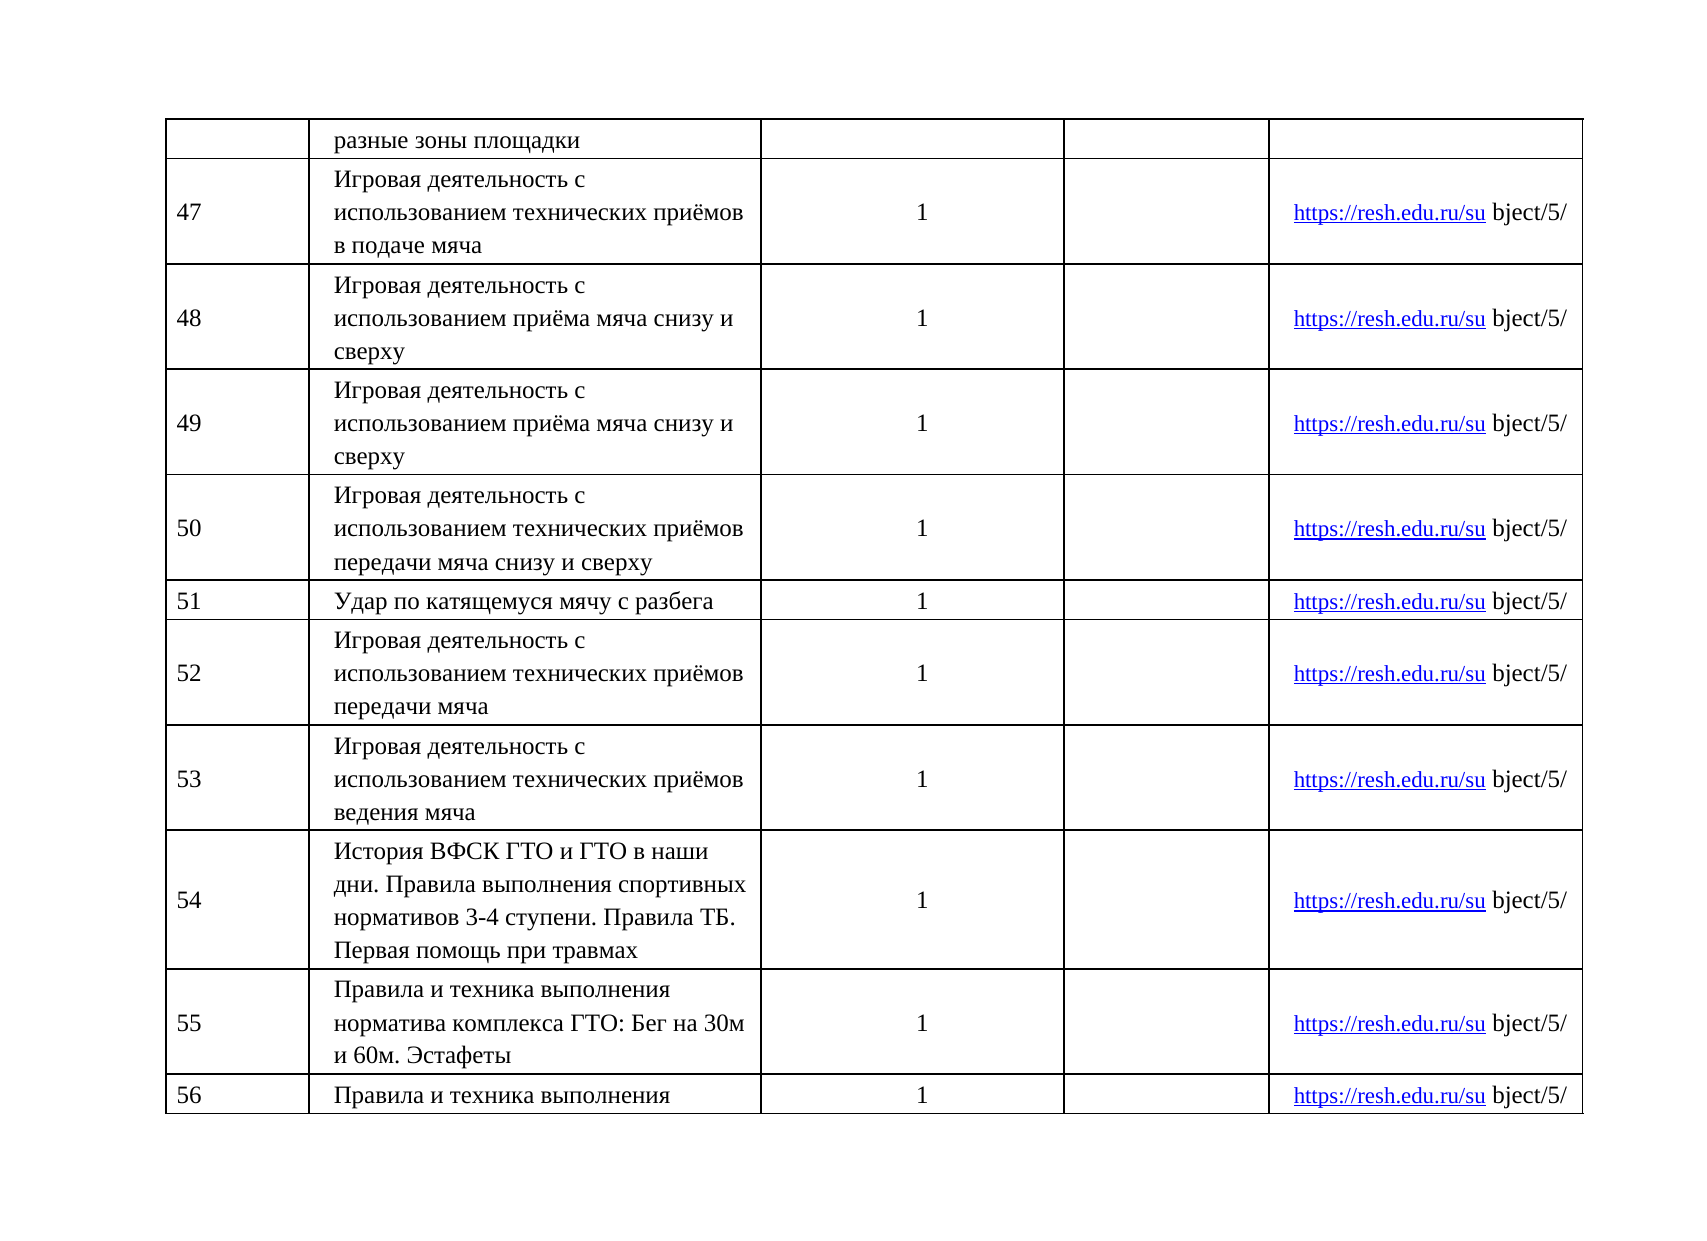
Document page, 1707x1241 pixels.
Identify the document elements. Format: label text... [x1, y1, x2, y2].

table_cell 49 [167, 370, 308, 474]
table_cell 1 [762, 370, 1063, 474]
table_cell 46 [167, 120, 308, 157]
table_cell 48 [167, 265, 308, 368]
table_cell https://resh.edu.ru/su bject/5/ [1270, 726, 1582, 829]
table_cell 1 [762, 159, 1063, 263]
table_cell 53 [167, 726, 308, 829]
table_cell [1065, 831, 1268, 968]
table_cell [1065, 726, 1268, 829]
table_cell Правила и техника выполнения норматива комплекса ГТО: Бег на 30м и 60м. Эстафеты [310, 970, 760, 1073]
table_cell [1270, 120, 1582, 157]
table_cell 50 [167, 475, 308, 579]
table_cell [310, 1075, 760, 1113]
table_cell 1 [762, 970, 1063, 1073]
table_cell [1065, 265, 1268, 368]
table_cell [1065, 159, 1268, 263]
table_cell 1 [762, 120, 1063, 157]
table_cell [1065, 120, 1268, 157]
table_cell https://resh.edu.ru/su bject/5/ [1270, 370, 1582, 474]
table_cell История ВФСК ГТО и ГТО в наши дни. Правила выполнения спортивных нормативов 3-4 ступени. Правила ТБ. Первая помощь при травмах [310, 831, 760, 968]
table_cell [1065, 1075, 1268, 1113]
table_cell https://resh.edu.ru/su bject/5/ [1270, 159, 1582, 263]
table_cell 56 [167, 1075, 308, 1113]
table_cell [1065, 970, 1268, 1073]
table_cell 54 [167, 831, 308, 968]
table_cell 1 [762, 620, 1063, 724]
table_cell Удар по катящемуся мячу с разбега [310, 581, 760, 618]
table_cell 51 [167, 581, 308, 618]
table_cell https://resh.edu.ru/su bject/5/ [1270, 831, 1582, 968]
table_cell https://resh.edu.ru/su bject/5/ [1270, 620, 1582, 724]
table_cell [1065, 475, 1268, 579]
table_cell Игровая деятельность с использованием технических приёмов в подаче мяча [310, 159, 760, 263]
table_cell 1 [762, 1075, 1063, 1113]
table_cell 1 [762, 726, 1063, 829]
table_cell https://resh.edu.ru/su bject/5/ [1270, 265, 1582, 368]
table_cell [1065, 581, 1268, 618]
table_cell https://resh.edu.ru/su bject/5/ [1270, 970, 1582, 1073]
table_cell 55 [167, 970, 308, 1073]
table_cell https://resh.edu.ru/su bject/5/ [1270, 475, 1582, 579]
table_cell Игровая деятельность с использованием технических приёмов ведения мяча [310, 726, 760, 829]
table_cell Игровая деятельность с использованием технических приёмов передачи мяча снизу и сверху [310, 475, 760, 579]
table_cell Игровая деятельность с использованием приёма мяча снизу и сверху [310, 370, 760, 474]
table_cell Игровая деятельность с использованием приёма мяча снизу и сверху [310, 265, 760, 368]
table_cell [310, 120, 760, 157]
table_cell https://resh.edu.ru/su bject/5/ [1270, 581, 1582, 618]
table_cell 52 [167, 620, 308, 724]
table_cell 47 [167, 159, 308, 263]
table_cell [1065, 620, 1268, 724]
table_cell Игровая деятельность с использованием технических приёмов передачи мяча [310, 620, 760, 724]
table_cell 1 [762, 581, 1063, 618]
table_cell 1 [762, 265, 1063, 368]
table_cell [1270, 1075, 1582, 1113]
table_cell 1 [762, 475, 1063, 579]
table_cell 1 [762, 831, 1063, 968]
table_cell [1065, 370, 1268, 474]
